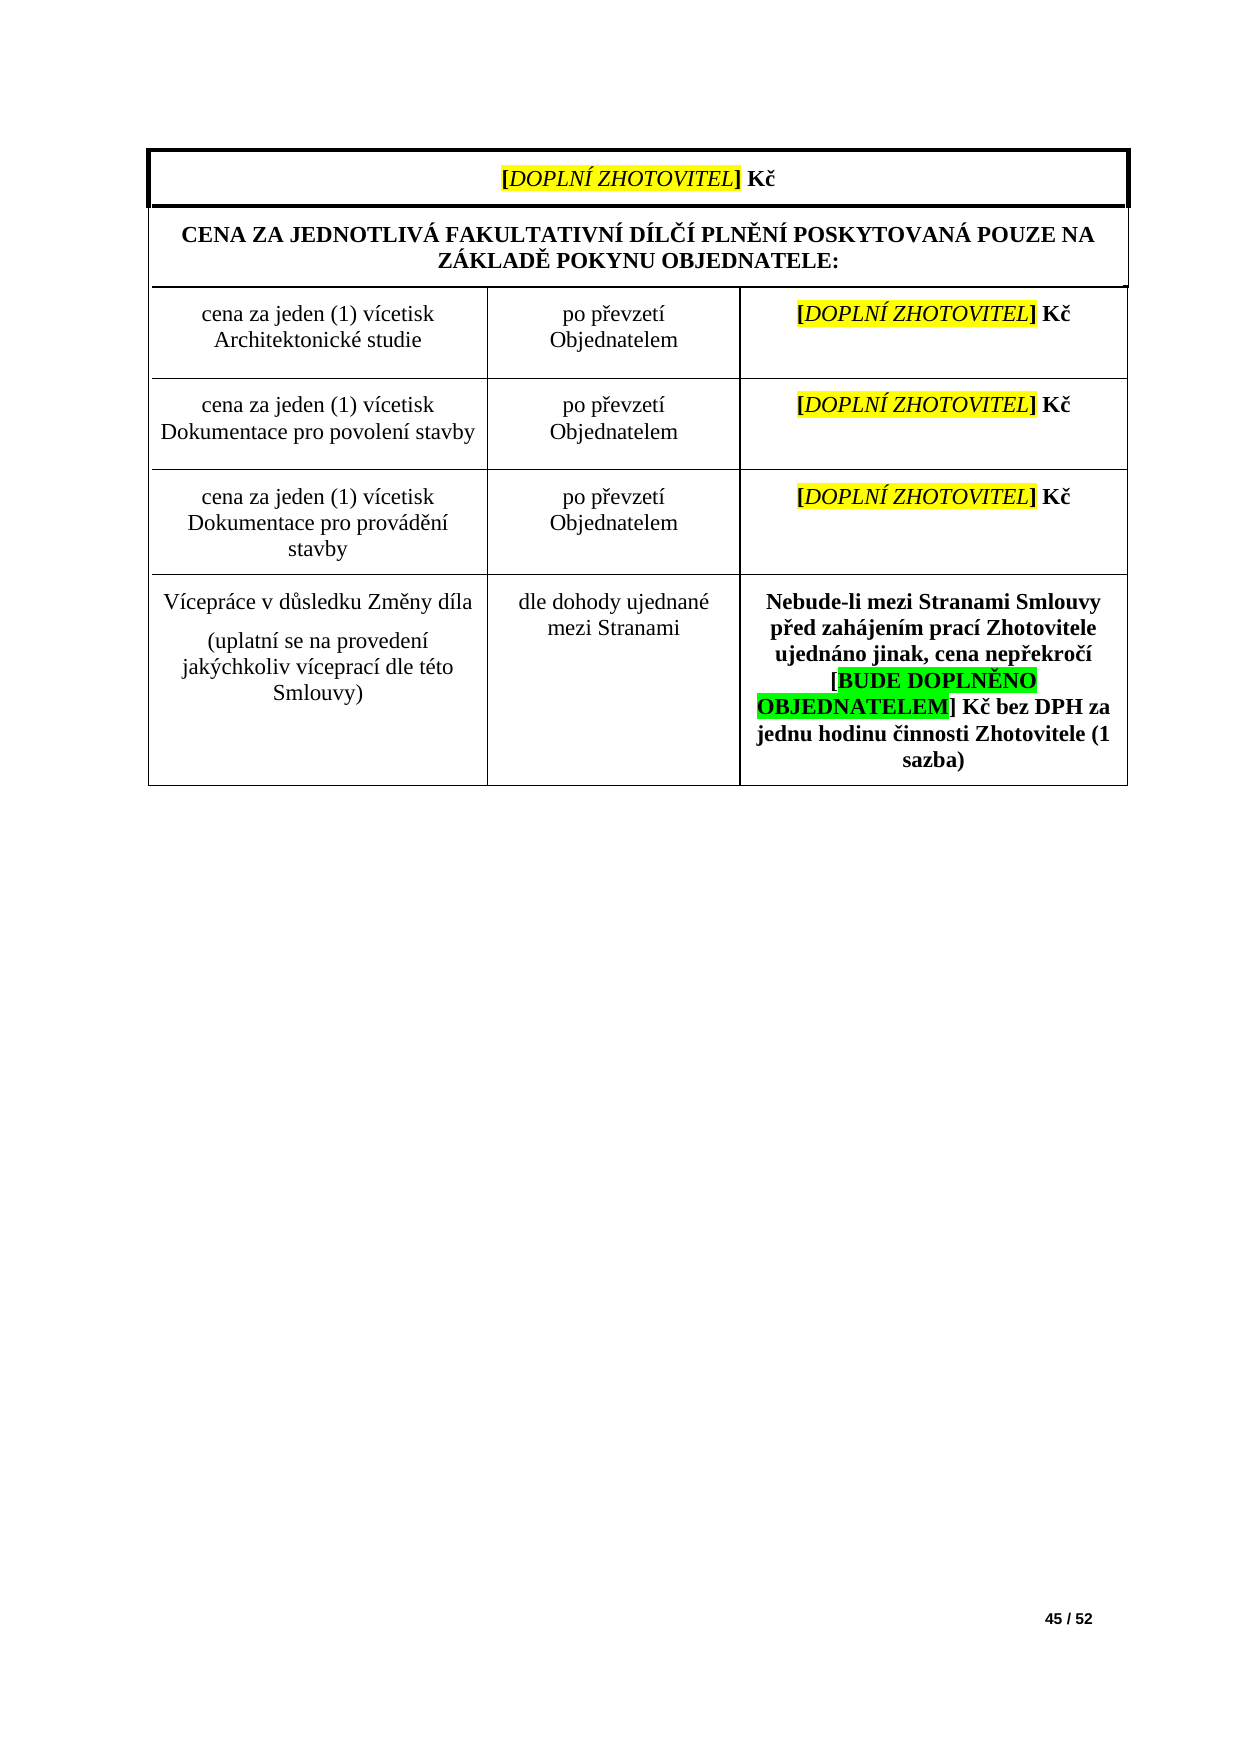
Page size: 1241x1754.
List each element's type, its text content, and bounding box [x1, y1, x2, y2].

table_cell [151, 152, 1126, 204]
table_cell [DOPLNÍ ZHOTOVITEL] Kč [741, 379, 1127, 469]
table_cell cena za jeden (1) vícetisk Dokumentace pro provádění stavby [149, 469, 487, 574]
table_cell Vícepráce v důsledku Změny díla (uplatní se na provedení jakýchkoliv víceprací dle této Smlouvy) [149, 574, 487, 785]
table_cell [DOPLNÍ ZHOTOVITEL] Kč [741, 470, 1127, 574]
table_cell Nebude-li mezi Stranami Smlouvy před zahájením prací Zhotovitele ujednáno jinak, cena nepřekročí [BUDE DOPLNĚNO OBJEDNATELEM] Kč bez DPH za jednu hodinu činnosti Zhotovitele (1 sazba) [741, 575, 1127, 785]
table_cell [DOPLNÍ ZHOTOVITEL] Kč [741, 288, 1127, 378]
table_cell CENA ZA JEDNOTLIVÁ FAKULTATIVNÍ DÍLČÍ PLNĚNÍ POSKYTOVANÁ POUZE NA ZÁKLADĚ POKYNU OBJEDNATELE: [149, 204, 1128, 286]
table_cell po převzetí Objednatelem [488, 470, 739, 574]
table_cell po převzetí Objednatelem [488, 379, 739, 469]
table_cell cena za jeden (1) vícetisk Architektonické studie [149, 286, 487, 378]
table_cell cena za jeden (1) vícetisk Dokumentace pro povolení stavby [149, 378, 487, 469]
table_cell po převzetí Objednatelem [488, 288, 739, 378]
table_cell dle dohody ujednané mezi Stranami [488, 575, 739, 785]
